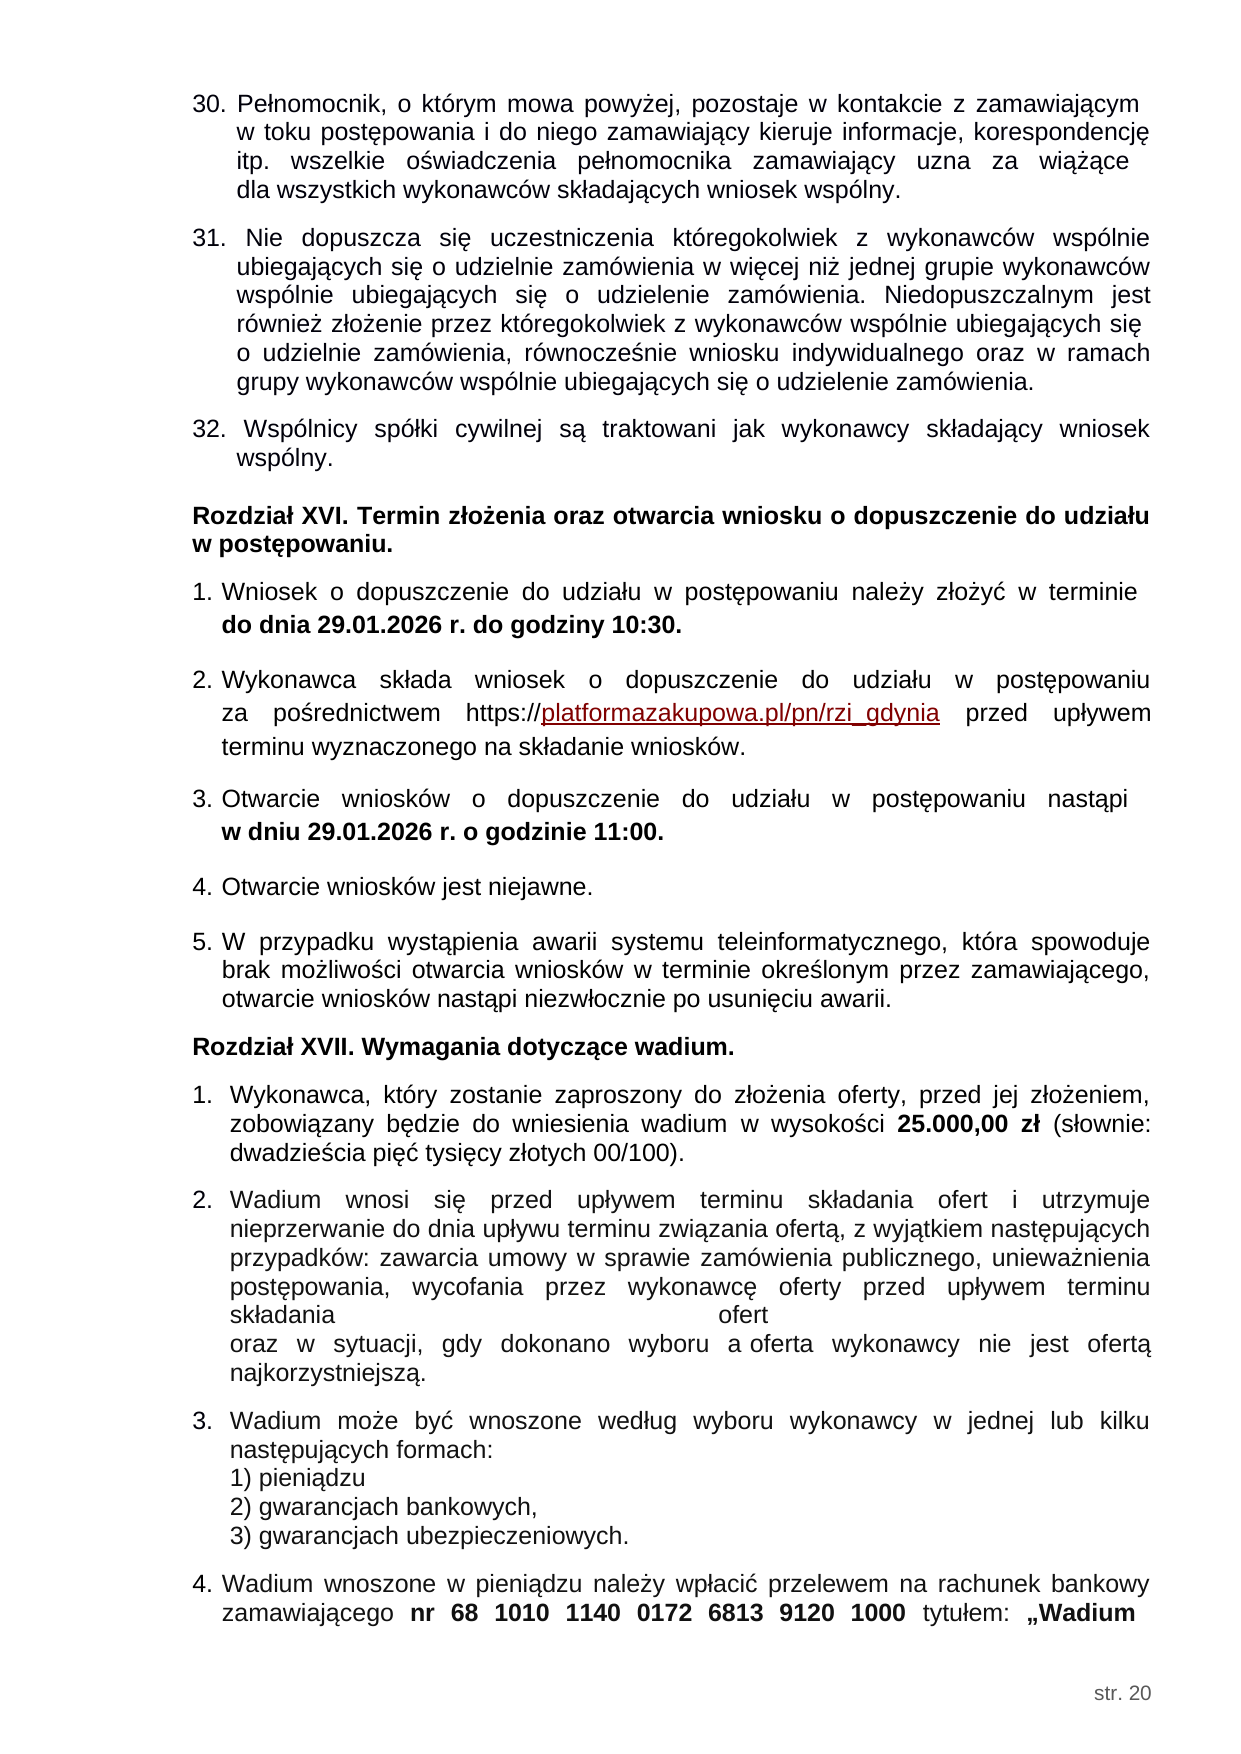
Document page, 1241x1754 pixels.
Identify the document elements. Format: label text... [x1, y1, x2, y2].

list Rozdział XVI. Termin złożenia oraz otwarcia wniosku o dopuszczenie do udziału w postępowaniu. [192, 501, 1152, 558]
list Wadium wnosi się przed upływem terminu składania ofert i utrzymuje nieprzerwanie do dnia upływu terminu związania ofertą, z wyjątkiem następujących przypadków: zawarcia umowy w sprawie zamówienia publicznego, unieważnienia postępowania, wycofania przez wykonawcę oferty przed upływem terminu składania ofert oraz w sytuacji, gdy dokonano wyboru a oferta wykonawcy nie jest ofertą najkorzystniejszą. [192, 1185, 1152, 1387]
list 3) gwarancjach ubezpieczeniowych. [229, 1521, 1152, 1549]
list W przypadku wystąpienia awarii systemu teleinformatycznego, która spowoduje brak możliwości otwarcia wniosków w terminie określonym przez zamawiającego, otwarcie wniosków nastąpi niezwłocznie po usunięciu awarii. [192, 927, 1152, 1013]
list 32. Wspólnicy spółki cywilnej są traktowani jak wykonawcy składający wniosek wspólny. [192, 414, 1152, 472]
list 30. Pełnomocnik, o którym mowa powyżej, pozostaje w kontakcie z zamawiającym w toku postępowania i do niego zamawiający kieruje informacje, korespondencję itp. wszelkie oświadczenia pełnomocnika zamawiający uzna za wiążące dla wszystkich wykonawców składających wniosek wspólny. [192, 89, 1152, 204]
list 31. Nie dopuszcza się uczestniczenia któregokolwiek z wykonawców wspólnie ubiegających się o udzielnie zamówienia w więcej niż jednej grupie wykonawców wspólnie ubiegających się o udzielenie zamówienia. Niedopuszczalnym jest również złożenie przez któregokolwiek z wykonawców wspólnie ubiegających się o udzielnie zamówienia, równocześnie wniosku indywidualnego oraz w ramach grupy wykonawców wspólnie ubiegających się o udzielenie zamówienia. [192, 223, 1152, 395]
list Wadium może być wnoszone według wyboru wykonawcy w jednej lub kilku następujących formach: [192, 1406, 1152, 1463]
list Otwarcie wniosków jest niejawne. [192, 872, 1152, 900]
list Rozdział XVII. Wymagania dotyczące wadium. [192, 1032, 1152, 1061]
list Wykonawca składa wniosek o dopuszczenie do udziału w postępowaniu za pośrednictwem https://platformazakupowa.pl/pn/rzi_gdynia przed upływem terminu wyznaczonego na składanie wniosków. [192, 665, 1152, 760]
list Otwarcie wniosków o dopuszczenie do udziału w postępowaniu nastąpi w dniu 29.01.2026 r. o godzinie 11:00. [192, 784, 1152, 845]
list Wykonawca, który zostanie zaproszony do złożenia oferty, przed jej złożeniem, zobowiązany będzie do wniesienia wadium w wysokości 25.000,00 zł (słownie: dwadzieścia pięć tysięcy złotych 00/100). [192, 1080, 1152, 1166]
list Wniosek o dopuszczenie do udziału w postępowaniu należy złożyć w terminie do dnia 29.01.2026 r. do godziny 10:30. [192, 577, 1152, 639]
list 1) pieniądzu [229, 1463, 1152, 1492]
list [192, 1569, 1152, 1626]
list 2) gwarancjach bankowych, [229, 1492, 1152, 1521]
